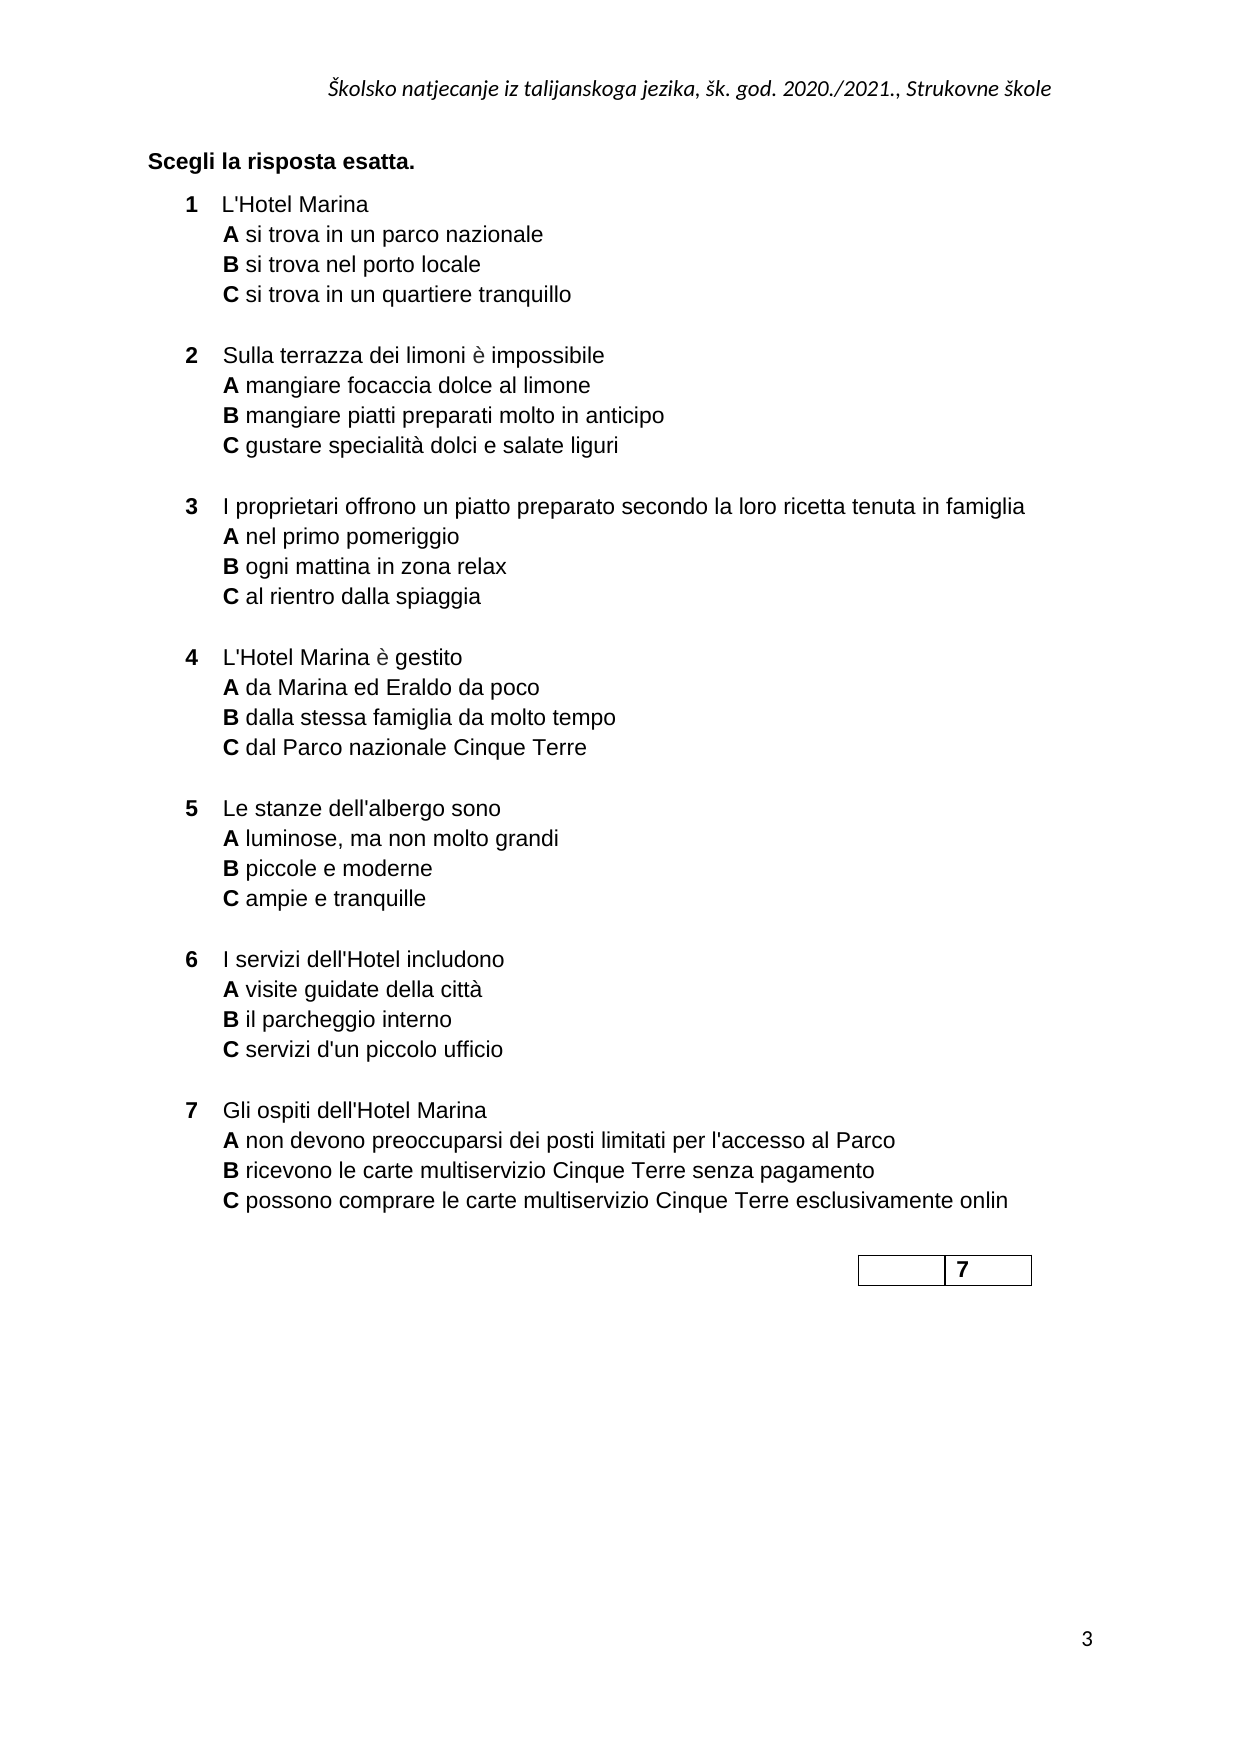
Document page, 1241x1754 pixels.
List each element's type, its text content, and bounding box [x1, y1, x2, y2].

list A si trova in un parco nazionale [223, 221, 1093, 247]
list C si trova in un quartiere tranquillo [223, 281, 1093, 308]
list C dal Parco nazionale Cinque Terre [223, 734, 1093, 761]
list B si trova nel porto locale [223, 251, 1093, 277]
list Sulla terrazza dei limoni è impossibile [485, 342, 1093, 368]
list Sulla terrazza dei limoni è impossibile [185, 342, 472, 368]
list L'Hotel Marina è gestito [389, 644, 1093, 670]
list C gustare specialità dolci e salate liguri [223, 432, 1093, 459]
list A luminose, ma non molto grandi [223, 825, 1093, 851]
list C al rientro dalla spiaggia [223, 583, 1093, 610]
list C servizi d'un piccolo ufficio [223, 1036, 1093, 1063]
list C ampie e tranquille [223, 885, 1093, 912]
list B dalla stessa famiglia da molto tempo [223, 704, 1093, 731]
list C possono comprare le carte multiservizio Cinque Terre esclusivamente onlin [223, 1187, 1093, 1214]
list A nel primo pomeriggio [223, 523, 1093, 549]
list B ogni mattina in zona relax [223, 553, 1093, 579]
table_header [859, 1256, 944, 1285]
text 1 L'Hotel Marina [185, 191, 1093, 217]
list A mangiare focaccia dolce al limone [223, 372, 1093, 398]
list A non devono preoccuparsi dei posti limitati per l'accesso al Parco [223, 1127, 1093, 1153]
list B il parcheggio interno [223, 1006, 1093, 1033]
table_header 7 [946, 1256, 1031, 1285]
list I servizi dell'Hotel includono [185, 946, 1093, 972]
text Scegli la risposta esatta. [148, 148, 1093, 174]
list A visite guidate della città [223, 976, 1093, 1002]
list L'Hotel Marina è gestito [185, 644, 376, 670]
list Le stanze dell'albergo sono [185, 795, 1093, 821]
list B mangiare piatti preparati molto in anticipo [223, 402, 1093, 428]
list B piccole e moderne [223, 855, 1093, 882]
list A da Marina ed Eraldo da poco [223, 674, 1093, 700]
list B ricevono le carte multiservizio Cinque Terre senza pagamento [223, 1157, 1093, 1184]
list Gli ospiti dell'Hotel Marina [185, 1097, 1093, 1123]
list I proprietari offrono un piatto preparato secondo la loro ricetta tenuta in famiglia [185, 493, 1093, 519]
